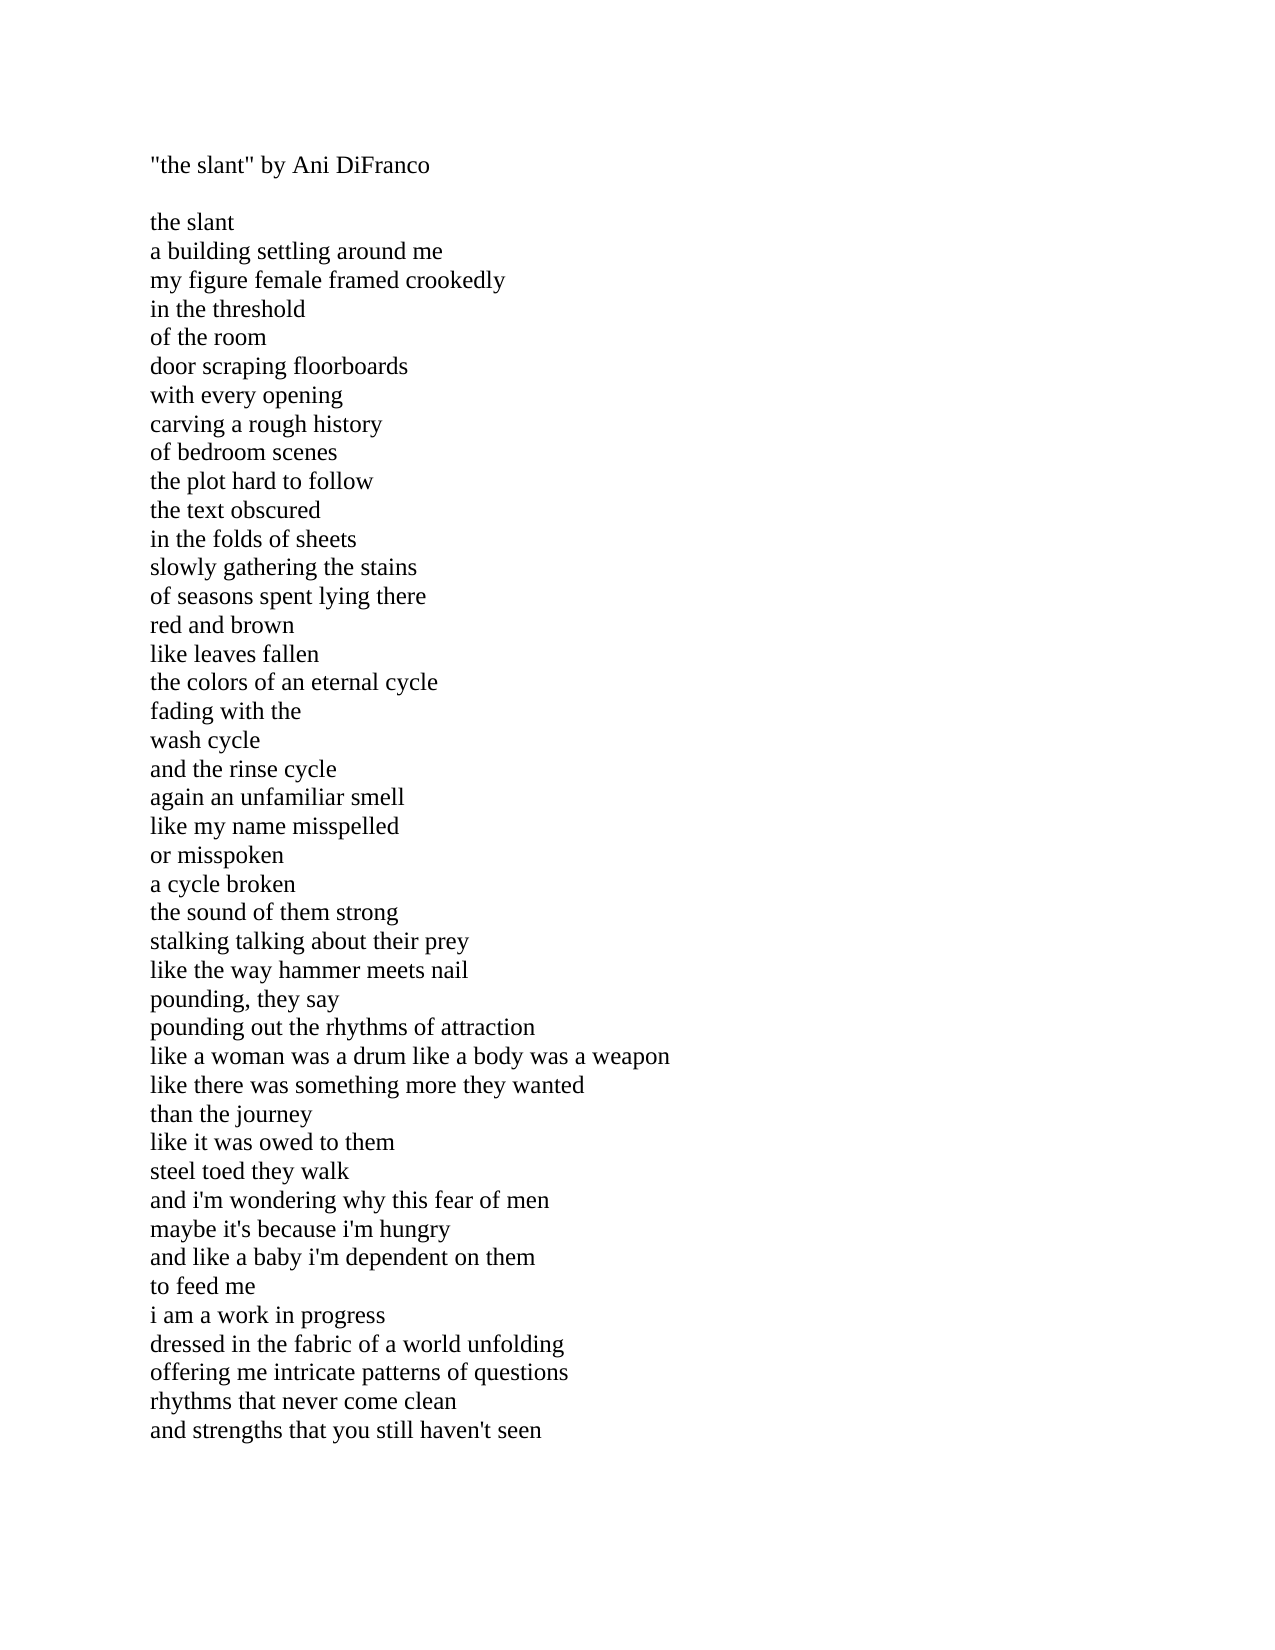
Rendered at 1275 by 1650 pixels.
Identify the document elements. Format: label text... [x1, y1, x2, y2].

text and strengths that you still haven't seen [150, 1415, 1125, 1444]
text pounding out the rhythms of attraction [150, 1012, 1125, 1041]
text the sound of them strong [150, 897, 1125, 926]
text than the journey [150, 1099, 1125, 1127]
text again an unfamiliar smell [150, 782, 1125, 811]
text like leaves fallen [150, 639, 1125, 667]
text of bedroom scenes [150, 437, 1125, 466]
text the text obscured [150, 495, 1125, 524]
text stalking talking about their prey [150, 926, 1125, 955]
text of the room [150, 322, 1125, 351]
text the colors of an eternal cycle [150, 667, 1125, 696]
text dressed in the fabric of a world unfolding [150, 1329, 1125, 1357]
text like my name misspelled [150, 811, 1125, 840]
text like the way hammer meets nail [150, 955, 1125, 984]
text slowly gathering the stains [150, 552, 1125, 581]
text and i'm wondering why this fear of men [150, 1185, 1125, 1214]
text rhythms that never come clean [150, 1386, 1125, 1415]
text my figure female framed crookedly [150, 265, 1125, 294]
text maybe it's because i'm hungry [150, 1214, 1125, 1242]
text the plot hard to follow [150, 466, 1125, 495]
text carving a rough history [150, 409, 1125, 437]
text the slant [150, 207, 1125, 236]
text in the threshold [150, 294, 1125, 322]
text a building settling around me [150, 236, 1125, 265]
text or misspoken [150, 840, 1125, 869]
text like there was something more they wanted [150, 1070, 1125, 1099]
text to feed me [150, 1271, 1125, 1300]
text and like a baby i'm dependent on them [150, 1242, 1125, 1271]
text red and brown [150, 610, 1125, 639]
text fading with the [150, 696, 1125, 725]
text a cycle broken [150, 869, 1125, 897]
text with every opening [150, 380, 1125, 409]
text wash cycle [150, 725, 1125, 754]
text in the folds of sheets [150, 524, 1125, 552]
text pounding, they say [150, 984, 1125, 1012]
text of seasons spent lying there [150, 581, 1125, 610]
text offering me intricate patterns of questions [150, 1357, 1125, 1386]
text "the slant" by Ani DiFranco [150, 150, 1125, 179]
text steel toed they walk [150, 1156, 1125, 1185]
text i am a work in progress [150, 1300, 1125, 1329]
text and the rinse cycle [150, 754, 1125, 782]
text like it was owed to them [150, 1127, 1125, 1156]
text like a woman was a drum like a body was a weapon [150, 1041, 1125, 1070]
text door scraping floorboards [150, 351, 1125, 380]
